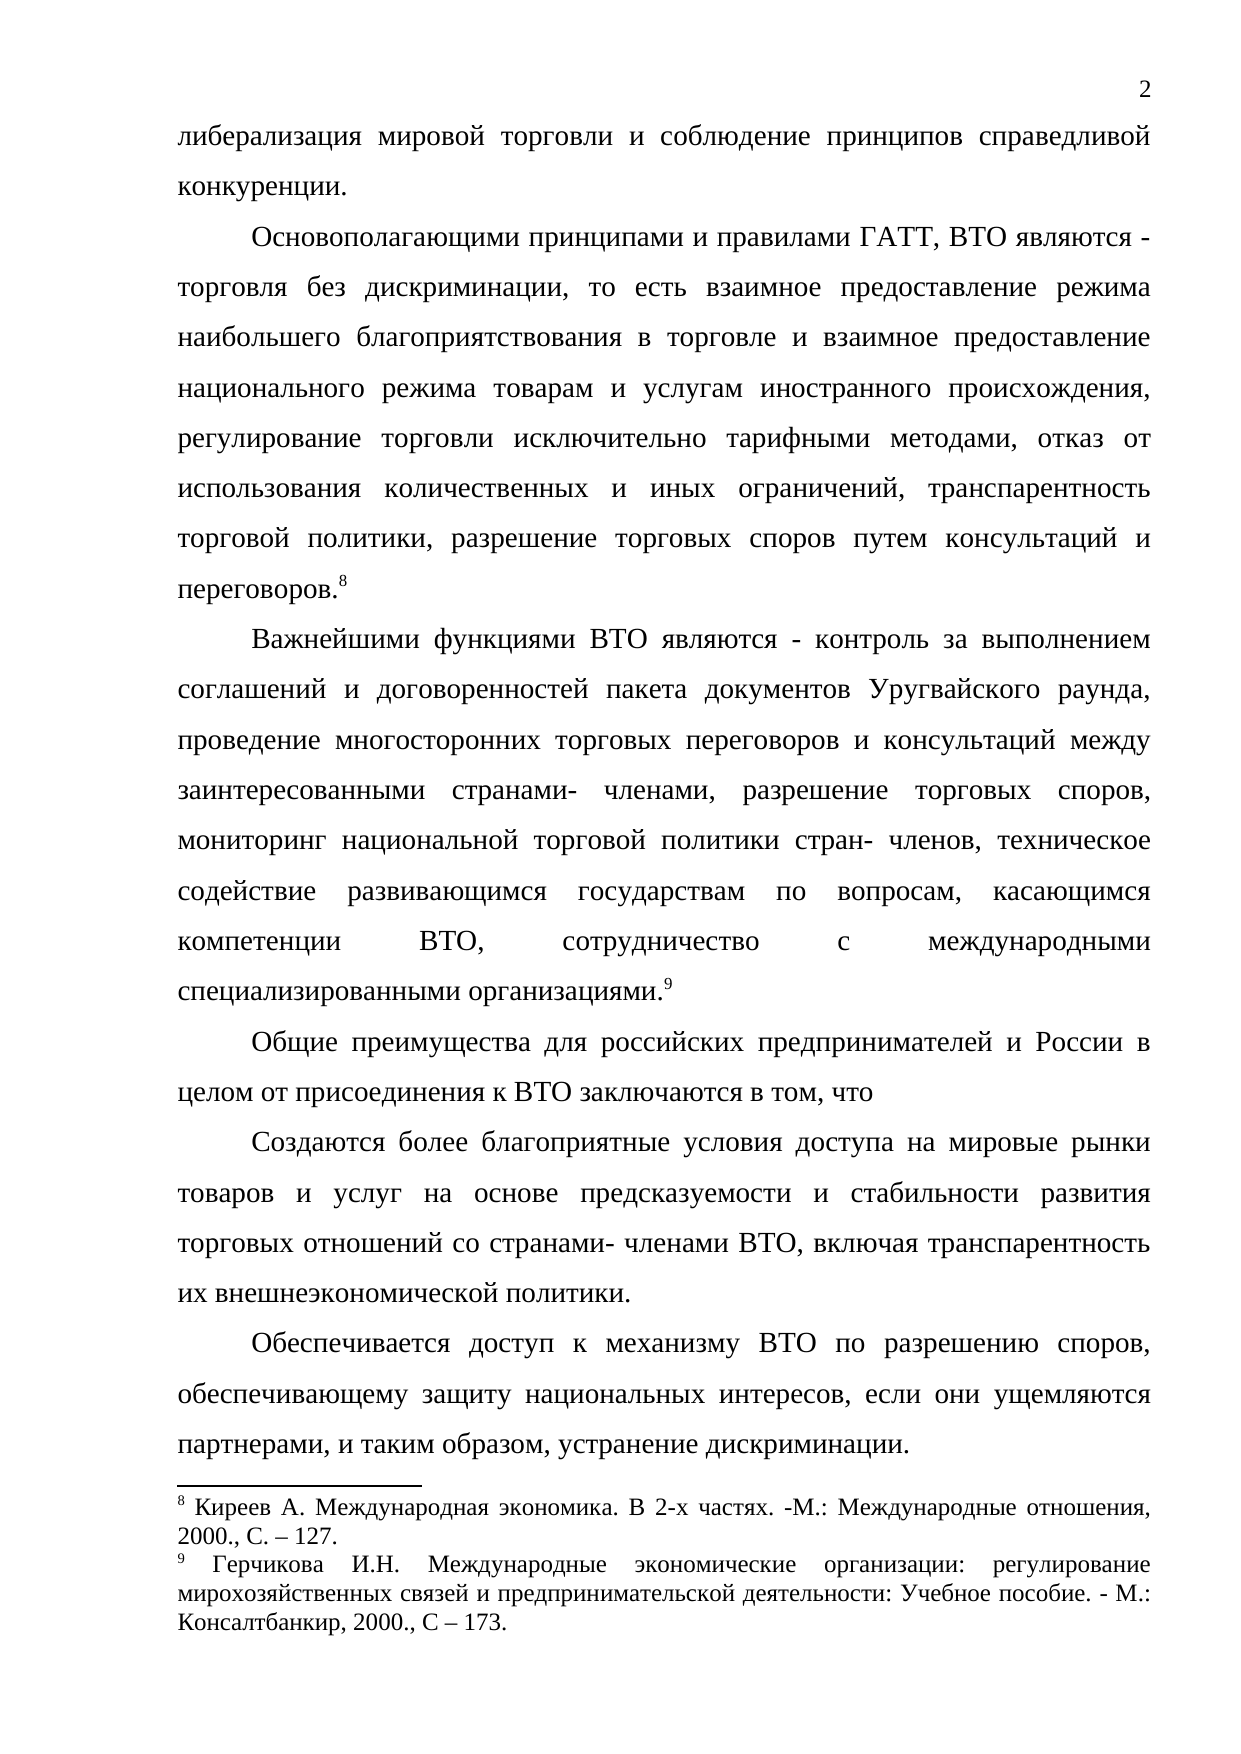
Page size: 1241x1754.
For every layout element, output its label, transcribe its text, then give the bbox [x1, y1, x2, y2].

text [177, 118, 1152, 202]
text Общие преимущества для российских предпринимателей и России в целом от присоединения к ВТО заключаются в том, что [177, 1024, 1152, 1108]
text Важнейшими функциями ВТО являются - контроль за выполнением соглашений и договоренностей пакета документов Уругвайского раунда, проведение многосторонних торговых переговоров и консультаций между заинтересованными странами- членами, разрешение торговых споров, мониторинг национальной торговой политики стран- членов, техническое содействие развивающимся государствам по вопросам, касающимся компетенции ВТО, сотрудничество с международными специализированными организациями. [177, 621, 1152, 1007]
text Основополагающими принципами и правилами ГАТТ, ВТО являются - торговля без дискриминации, то есть взаимное предоставление режима наибольшего благоприятствования в торговле и взаимное предоставление национального режима товарам и услугам иностранного происхождения, регулирование торговли исключительно тарифными методами, отказ от использования количественных и иных ограничений, транспарентность торговой политики, разрешение торговых споров путем консультаций и переговоров. [177, 219, 1152, 604]
text Создаются более благоприятные условия доступа на мировые рынки товаров и услуг на основе предсказуемости и стабильности развития торговых отношений со странами- членами ВТО, включая транспарентность их внешнеэкономической политики. [177, 1124, 1152, 1309]
text Обеспечивается доступ к механизму ВТО по разрешению споров, обеспечивающему защиту национальных интересов, если они ущемляются партнерами, и таким образом, устранение дискриминации. [177, 1326, 1152, 1460]
